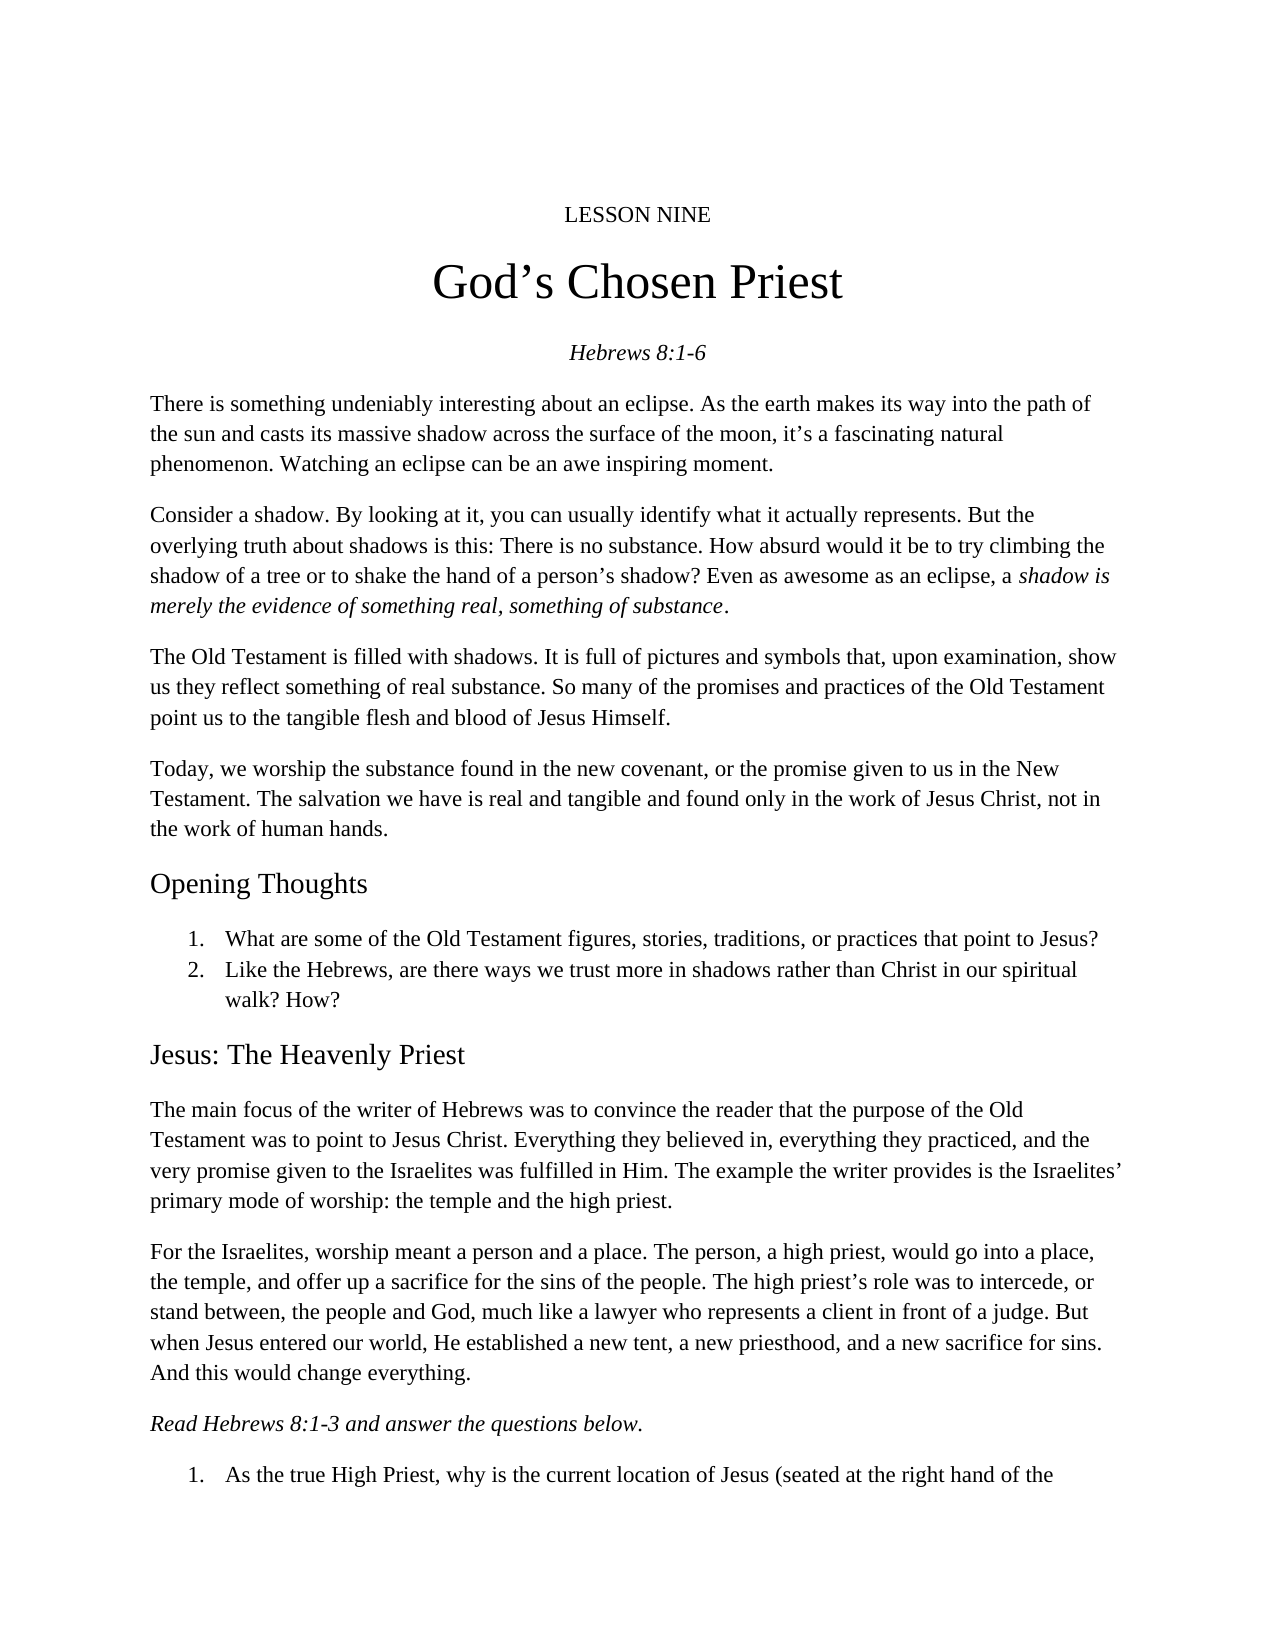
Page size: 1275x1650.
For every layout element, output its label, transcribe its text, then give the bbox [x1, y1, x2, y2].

text Consider a shadow. By looking at it, you can usually identify what it actually represents. But the overlying truth about shadows is this: There is no substance. How absurd would it be to try climbing the shadow of a tree or to shake the hand of a person’s shadow? Even as awesome as an eclipse, a shadow is merely the evidence of something real, something of substance. [150, 501, 1125, 618]
text Read Hebrews 8:1-3 and answer the questions below. [150, 1410, 1125, 1436]
list Like the Hebrews, are there ways we trust more in shadows rather than Christ in our spiritual walk? How? [187, 956, 1125, 1012]
text There is something undeniably interesting about an eclipse. As the earth makes its way into the path of the sun and casts its massive shadow across the surface of the moon, it’s a fascinating natural phenomenon. Watching an eclipse can be an awe inspiring moment. [150, 390, 1125, 477]
text The Old Testament is filled with shadows. It is full of pictures and symbols that, upon examination, show us they reflect something of real substance. So many of the promises and practices of the Old Testament point us to the tangible flesh and blood of Jesus Himself. [150, 643, 1125, 730]
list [187, 1461, 1125, 1487]
text God’s Chosen Priest [150, 252, 1125, 309]
text LESSON NINE [150, 201, 1125, 227]
text For the Israelites, worship meant a person and a place. The person, a high priest, would go into a place, the temple, and offer up a sacrifice for the sins of the people. The high priest’s role was to intercede, or stand between, the people and God, much like a lawyer who represents a client in front of a judge. But when Jesus entered our world, He established a new tent, a new priesthood, and a new sacrifice for sins. And this would change everything. [150, 1238, 1125, 1385]
list What are some of the Old Testament figures, stories, traditions, or practices that point to Jesus? [187, 925, 1125, 952]
text Hebrews 8:1-6 [150, 339, 1125, 365]
subtitle Jesus: The Heavenly Priest [150, 1037, 1125, 1070]
text The main focus of the writer of Hebrews was to convince the reader that the purpose of the Old Testament was to point to Jesus Christ. Everything they believed in, everything they practiced, and the very promise given to the Israelites was fulfilled in Him. The example the writer provides is the Israelites’ primary mode of worship: the temple and the high priest. [150, 1096, 1125, 1213]
text Today, we worship the substance found in the new covenant, or the promise given to us in the New Testament. The salvation we have is real and tangible and found only in the work of Jesus Christ, not in the work of human hands. [150, 754, 1125, 841]
subtitle Opening Thoughts [150, 866, 1125, 899]
